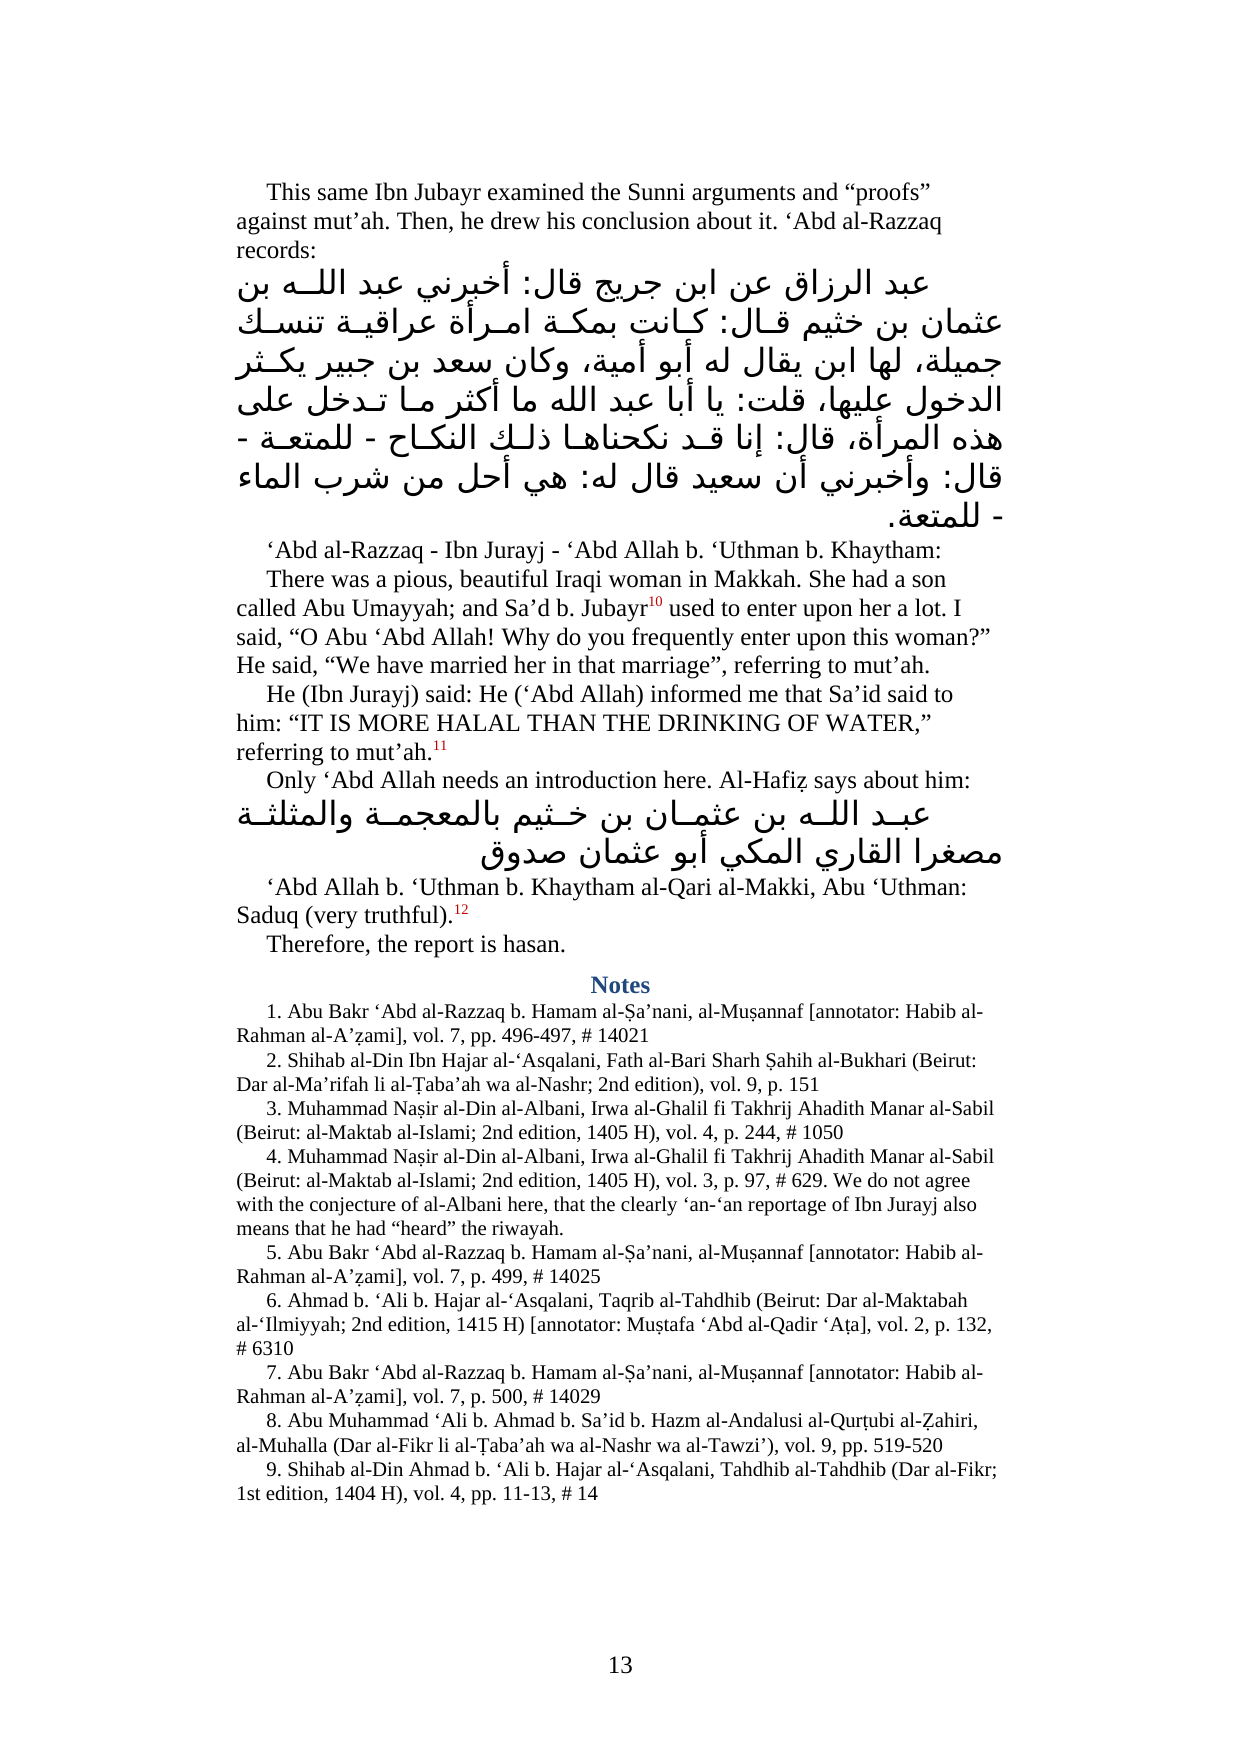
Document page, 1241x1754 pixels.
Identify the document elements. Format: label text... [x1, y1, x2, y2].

text عبد الله بن عثمان بن خثيم بالمعجمة والمثلثة مصغرا القاري المكي أبو عثمان صدوق [236, 794, 1004, 872]
text He (Ibn Jurayj) said: He (‘Abd Allah) informed me that Sa’id said to him: “IT IS MORE HALAL THAN THE DRINKING OF WATER,” referring to mut’ah.11 [236, 679, 1004, 765]
text 9. Shihab al-Din Ahmad b. ‘Ali b. Hajar al-‘Asqalani, Tahdhib al-Tahdhib (Dar al-Fikr; 1st edition, 1404 H), vol. 4, pp. 11-13, # 14 [236, 1457, 1004, 1505]
text عبد الرزاق عن ابن جريج قال: أخبرني عبد الله بن عثمان بن خثيم قال: كانت بمكة امرأة عراقية تنسك جميلة، لها ابن يقال له أبو أمية، وكان سعد بن جبير يكثر الدخول عليها، قلت: يا أبا عبد الله ما أكثر ما تدخل على هذه المرأة، قال: إنا قد نكحناها ذلك النكاح - للمتعة - قال: وأخبرني أن سعيد قال له: هي أحل من شرب الماء - للمتعة. [236, 263, 1004, 535]
text 2. Shihab al-Din Ibn Hajar al-‘Asqalani, Fath al-Bari Sharh Ṣahih al-Bukhari (Beirut: Dar al-Ma’rifah li al-Ṭaba’ah wa al-Nashr; 2nd edition), vol. 9, p. 151 [236, 1047, 1004, 1096]
text 4. Muhammad Naṣir al-Din al-Albani, Irwa al-Ghalil fi Takhrij Ahadith Manar al-Sabil (Beirut: al-Maktab al-Islami; 2nd edition, 1405 H), vol. 3, p. 97, # 629. We do not agree with the conjecture of al-Albani here, that the clearly ‘an-‘an reportage of Ibn Jurayj also means that he had “heard” the riwayah. [236, 1144, 1004, 1240]
text 6. Ahmad b. ‘Ali b. Hajar al-‘Asqalani, Taqrib al-Tahdhib (Beirut: Dar al-Maktabah al-‘Ilmiyyah; 2nd edition, 1415 H) [annotator: Muṣtafa ‘Abd al-Qadir ‘Aṭa], vol. 2, p. 132, # 6310 [236, 1288, 1004, 1360]
text 7. Abu Bakr ‘Abd al-Razzaq b. Hamam al-Ṣa’nani, al-Muṣannaf [annotator: Habib al-Rahman al-A’ẓami], vol. 7, p. 500, # 14029 [236, 1360, 1004, 1408]
text ‘Abd al-Razzaq - Ibn Jurayj - ‘Abd Allah b. ‘Uthman b. Khaytham: [236, 535, 1004, 564]
text ‘Abd Allah b. ‘Uthman b. Khaytham al-Qari al-Makki, Abu ‘Uthman: Saduq (very truthful).12 [236, 872, 1004, 929]
text 5. Abu Bakr ‘Abd al-Razzaq b. Hamam al-Ṣa’nani, al-Muṣannaf [annotator: Habib al-Rahman al-A’ẓami], vol. 7, p. 499, # 14025 [236, 1240, 1004, 1288]
text There was a pious, beautiful Iraqi woman in Makkah. She had a son called Abu Umayyah; and Sa’d b. Jubayr10 used to enter upon her a lot. I said, “O Abu ‘Abd Allah! Why do you frequently enter upon this woman?” He said, “We have married her in that marriage”, referring to mut’ah. [236, 564, 1004, 679]
text 8. Abu Muhammad ‘Ali b. Ahmad b. Sa’id b. Hazm al-Andalusi al-Qurṭubi al-Ẓahiri, al-Muhalla (Dar al-Fikr li al-Ṭaba’ah wa al-Nashr wa al-Tawzi’), vol. 9, pp. 519-520 [236, 1408, 1004, 1457]
text Therefore, the report is hasan. [236, 929, 1004, 958]
text 3. Muhammad Naṣir al-Din al-Albani, Irwa al-Ghalil fi Takhrij Ahadith Manar al-Sabil (Beirut: al-Maktab al-Islami; 2nd edition, 1405 H), vol. 4, p. 244, # 1050 [236, 1096, 1004, 1144]
text This same Ibn Jubayr examined the Sunni arguments and “proofs” against mut’ah. Then, he drew his conclusion about it. ‘Abd al-Razzaq records: [236, 177, 1004, 263]
text 1. Abu Bakr ‘Abd al-Razzaq b. Hamam al-Ṣa’nani, al-Muṣannaf [annotator: Habib al-Rahman al-A’ẓami], vol. 7, pp. 496-497, # 14021 [236, 999, 1004, 1047]
subtitle Notes [236, 971, 1004, 999]
text Only ‘Abd Allah needs an introduction here. Al-Hafiẓ says about him: [236, 765, 1004, 794]
